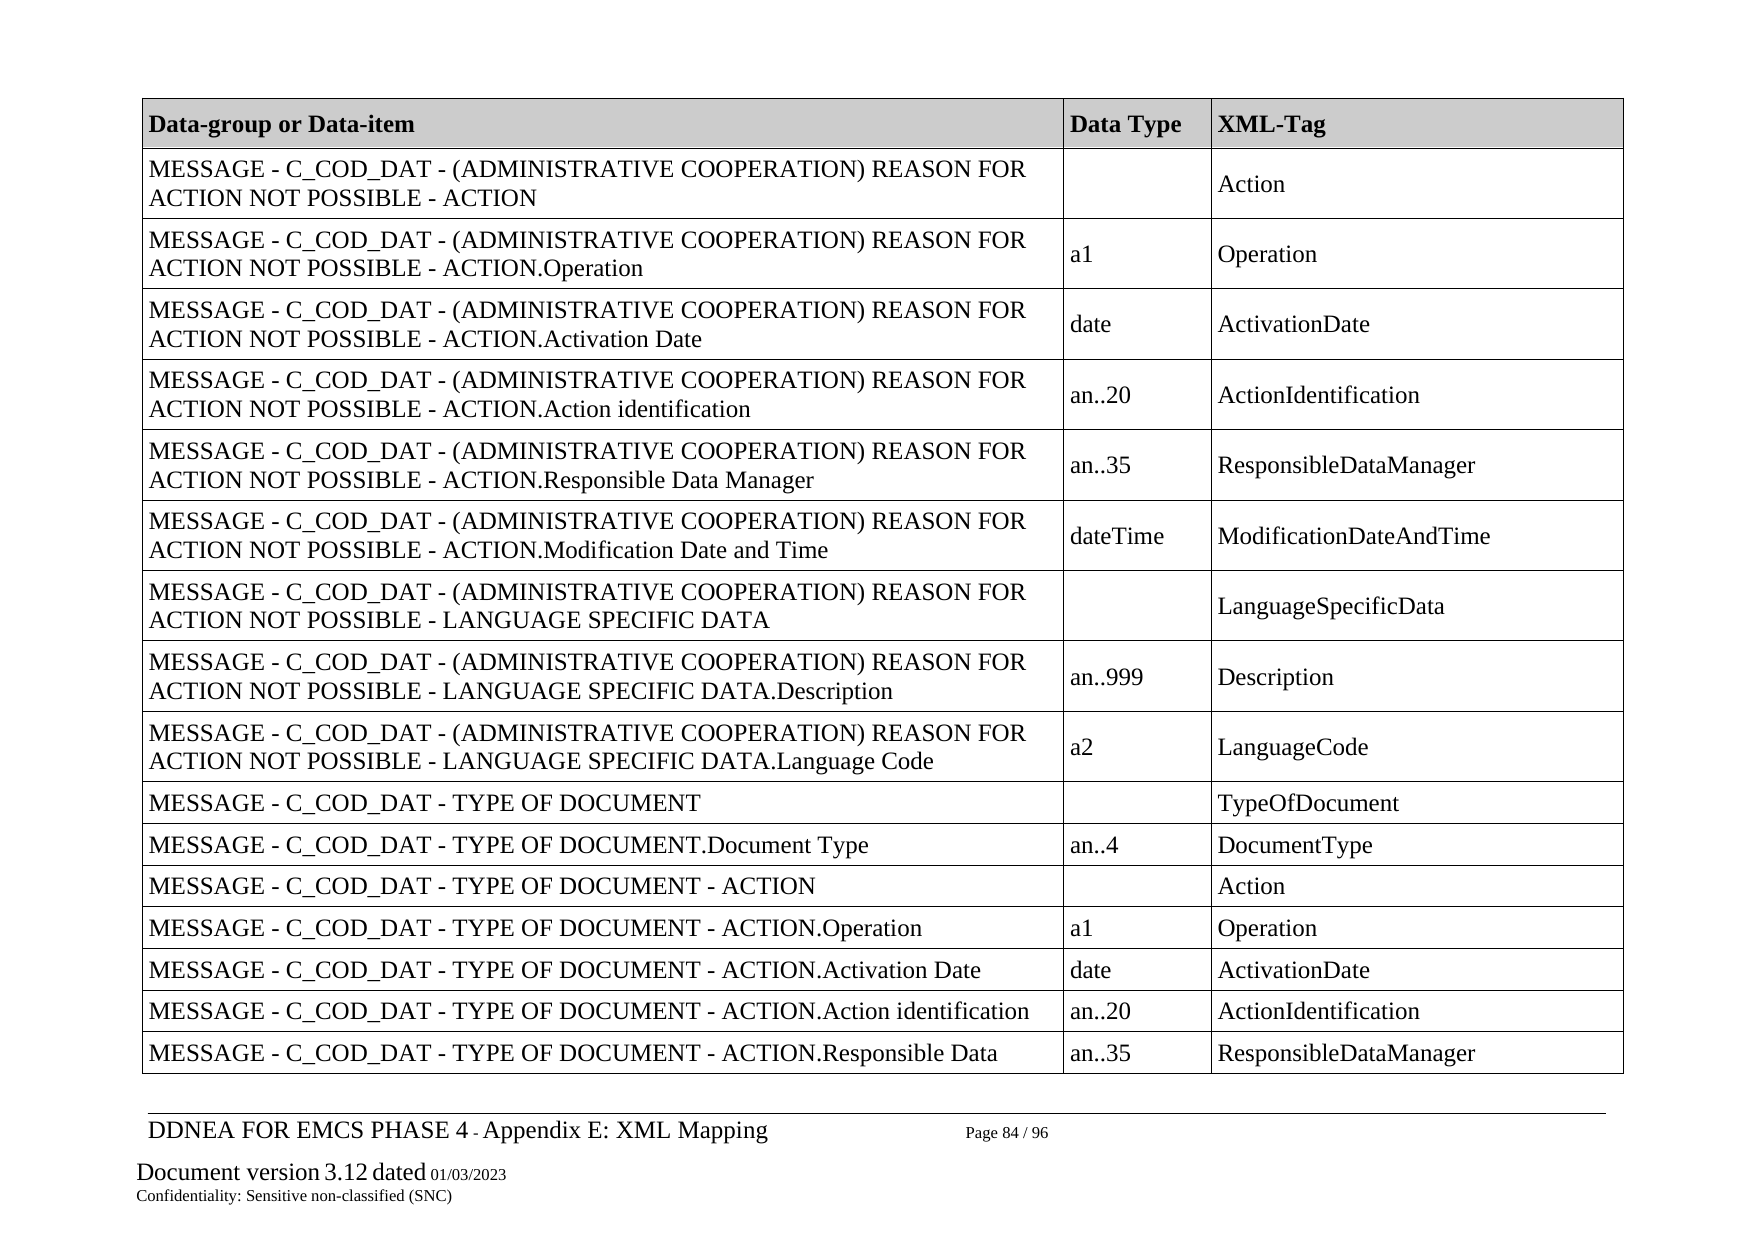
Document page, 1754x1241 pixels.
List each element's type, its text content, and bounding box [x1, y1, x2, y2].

table_header Data-group or Data-item [143, 99, 1063, 147]
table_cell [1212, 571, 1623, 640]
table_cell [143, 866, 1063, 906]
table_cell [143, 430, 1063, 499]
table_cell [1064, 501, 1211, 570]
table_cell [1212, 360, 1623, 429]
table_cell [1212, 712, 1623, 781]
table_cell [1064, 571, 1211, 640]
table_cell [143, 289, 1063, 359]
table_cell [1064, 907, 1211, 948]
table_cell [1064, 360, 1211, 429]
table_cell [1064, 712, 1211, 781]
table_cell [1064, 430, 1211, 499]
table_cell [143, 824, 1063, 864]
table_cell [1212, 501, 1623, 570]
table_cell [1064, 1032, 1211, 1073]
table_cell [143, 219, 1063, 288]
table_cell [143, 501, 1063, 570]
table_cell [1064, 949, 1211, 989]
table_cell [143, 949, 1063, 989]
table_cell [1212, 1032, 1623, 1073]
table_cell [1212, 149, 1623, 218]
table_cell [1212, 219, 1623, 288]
table_header Data Type [1064, 99, 1211, 147]
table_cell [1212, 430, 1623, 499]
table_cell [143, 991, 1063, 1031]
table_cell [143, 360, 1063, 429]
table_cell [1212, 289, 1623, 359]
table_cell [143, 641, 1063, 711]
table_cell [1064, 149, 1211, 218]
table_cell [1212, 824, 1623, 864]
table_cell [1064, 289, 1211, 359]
table_header XML-Tag [1212, 99, 1623, 147]
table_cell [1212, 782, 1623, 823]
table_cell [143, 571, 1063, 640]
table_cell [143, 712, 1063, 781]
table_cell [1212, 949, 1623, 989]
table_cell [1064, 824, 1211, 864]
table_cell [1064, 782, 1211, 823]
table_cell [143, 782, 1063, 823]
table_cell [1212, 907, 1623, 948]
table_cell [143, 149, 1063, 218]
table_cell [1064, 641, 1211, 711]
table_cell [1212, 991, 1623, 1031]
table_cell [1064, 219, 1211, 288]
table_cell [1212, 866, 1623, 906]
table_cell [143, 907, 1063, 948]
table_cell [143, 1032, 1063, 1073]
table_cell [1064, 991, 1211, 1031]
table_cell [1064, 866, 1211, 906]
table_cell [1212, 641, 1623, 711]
